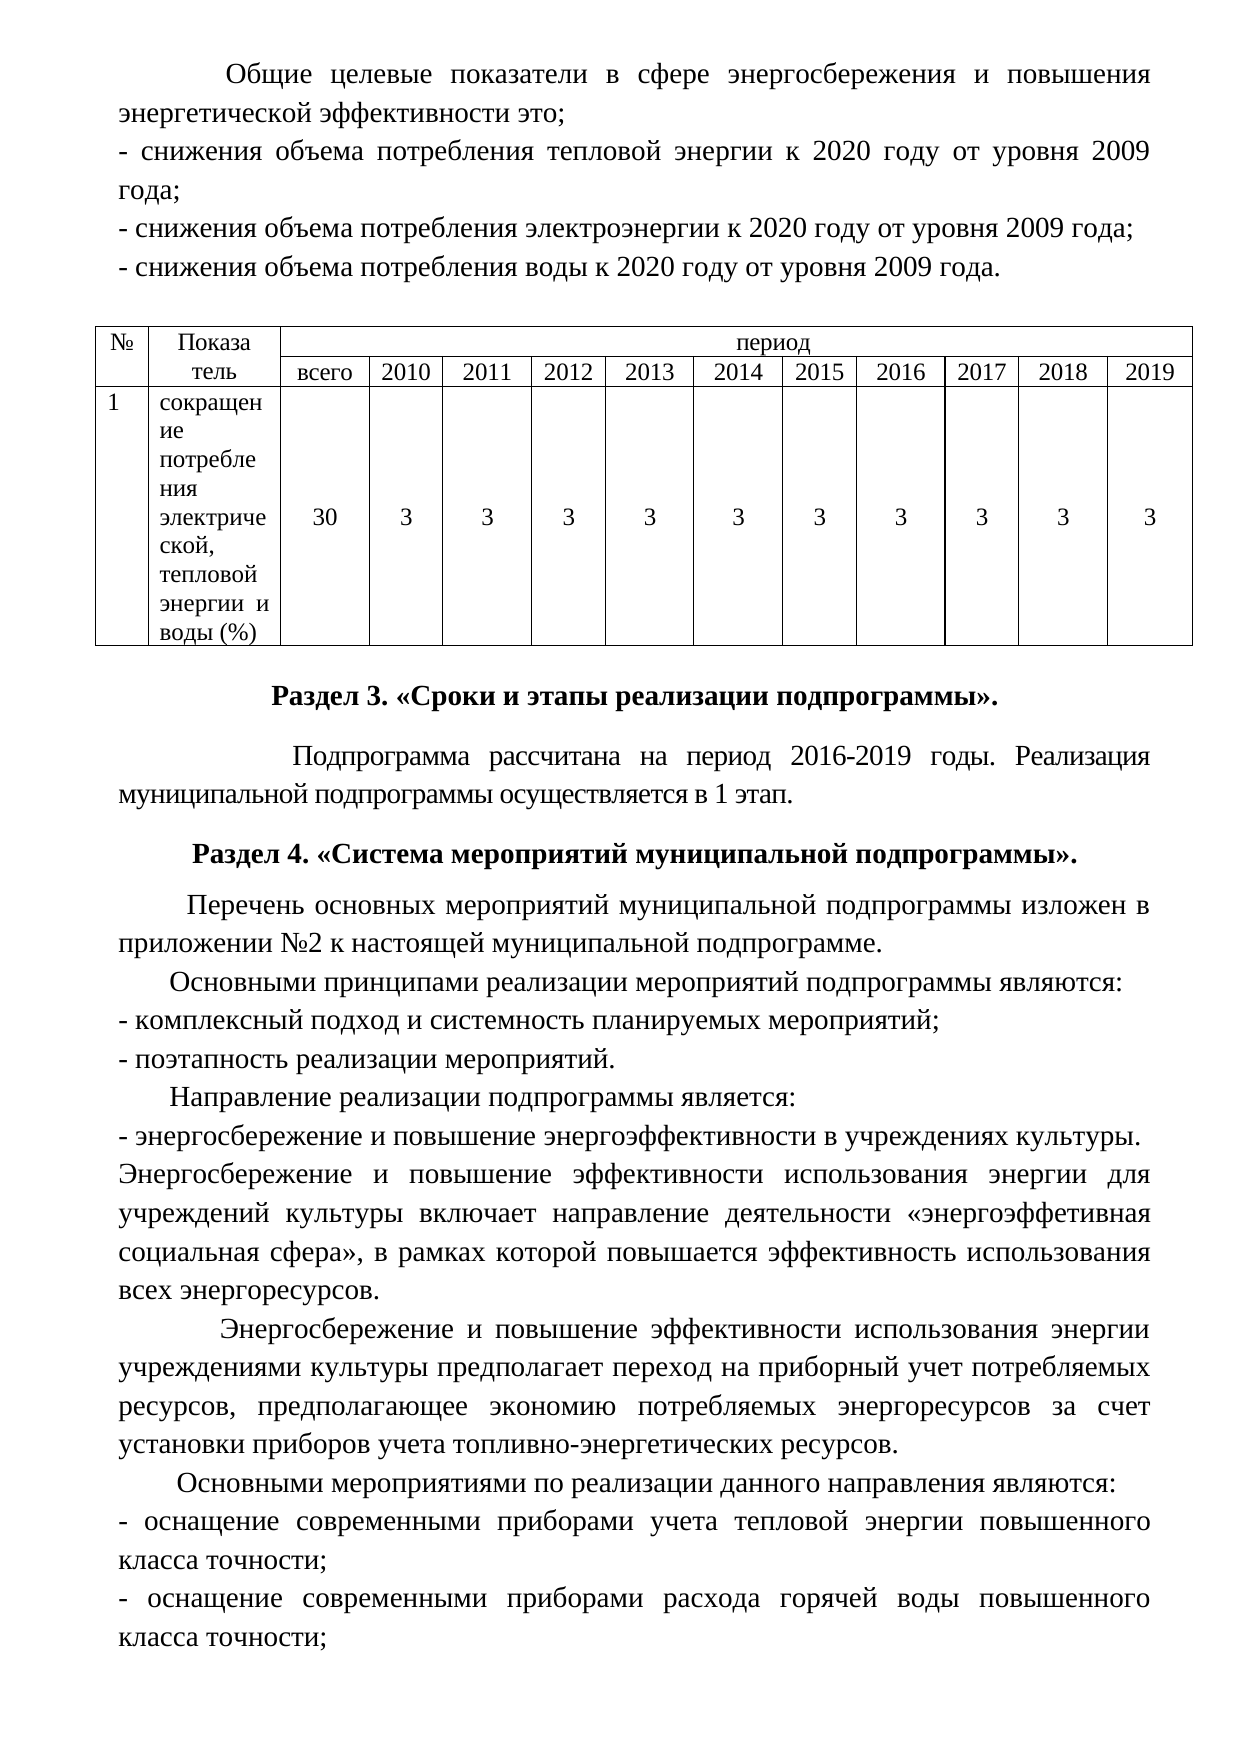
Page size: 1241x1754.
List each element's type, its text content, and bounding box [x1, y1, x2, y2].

text - комплексный подход и системность планируемых мероприятий; [118, 1002, 1152, 1036]
text - снижения объема потребления электроэнергии к 2020 году от уровня 2009 года; [118, 210, 1152, 244]
table_header период [281, 327, 1192, 356]
table_header Показа тель [149, 327, 280, 386]
text Раздел 3. «Сроки и этапы реализации подпрограммы». [118, 678, 1152, 712]
text - поэтапность реализации мероприятий. [118, 1041, 1152, 1074]
table_cell 3 [606, 387, 693, 645]
table_header № [96, 327, 148, 386]
text Энергосбережение и повышение эффективности использования энергии для учреждений культуры включает направление деятельности «энергоэффетивная социальная сфера», в рамках которой повышается эффективность использования всех энергоресурсов. [118, 1157, 1152, 1306]
table_cell 3 [443, 387, 531, 645]
text Основными принципами реализации мероприятий подпрограммы являются: [118, 964, 1152, 997]
table_cell 2019 [1108, 357, 1192, 386]
table_cell 3 [1019, 387, 1107, 645]
table_cell 3 [946, 387, 1018, 645]
text Раздел 4. «Система мероприятий муниципальной подпрограммы». [118, 836, 1152, 869]
table_cell 2015 [783, 357, 856, 386]
table_cell 2016 [857, 357, 944, 386]
table_cell 2011 [443, 357, 531, 386]
text Перечень основных мероприятий муниципальной подпрограммы изложен в приложении №2 к настоящей муниципальной подпрограмме. [118, 887, 1152, 959]
text Энергосбережение и повышение эффективности использования энергии учреждениями культуры предполагает переход на приборный учет потребляемых ресурсов, предполагающее экономию потребляемых энергоресурсов за счет установки приборов учета топливно-энергетических ресурсов. [118, 1311, 1152, 1460]
text - оснащение современными приборами учета тепловой энергии повышенного класса точности; [118, 1503, 1152, 1576]
table_cell 3 [694, 387, 782, 645]
text - оснащение современными приборами расхода горячей воды повышенного класса точности; [118, 1581, 1152, 1653]
table_cell 2017 [946, 357, 1018, 386]
table_cell 3 [1108, 387, 1192, 645]
table_cell 3 [783, 387, 856, 645]
text Подпрограмма рассчитана на период 2016-2019 годы. Реализация муниципальной подпрограммы осуществляется в 1 этап. [118, 738, 1152, 810]
table_cell 30 [281, 387, 369, 645]
table_cell 1 [96, 387, 148, 645]
text - снижения объема потребления тепловой энергии к 2020 году от уровня 2009 года; [118, 133, 1152, 205]
text Общие целевые показатели в сфере энергосбережения и повышения энергетической эффективности это; [118, 56, 1152, 128]
table_cell 2014 [694, 357, 782, 386]
table_cell сокращение потребления электрической, тепловой энергии и воды (%) [149, 387, 280, 645]
table_cell 2013 [606, 357, 693, 386]
table_cell 2018 [1019, 357, 1107, 386]
text Направление реализации подпрограммы является: [118, 1079, 1152, 1113]
text Основными мероприятиями по реализации данного направления являются: [118, 1465, 1152, 1498]
table_cell 2010 [370, 357, 442, 386]
text - энергосбережение и повышение энергоэффективности в учреждениях культуры. [118, 1118, 1152, 1152]
table_cell 3 [370, 387, 442, 645]
table_cell 3 [857, 387, 944, 645]
text - снижения объема потребления воды к 2020 году от уровня 2009 года. [118, 249, 1152, 282]
table_cell 3 [532, 387, 605, 645]
table_cell 2012 [532, 357, 605, 386]
table_cell всего [281, 357, 369, 386]
